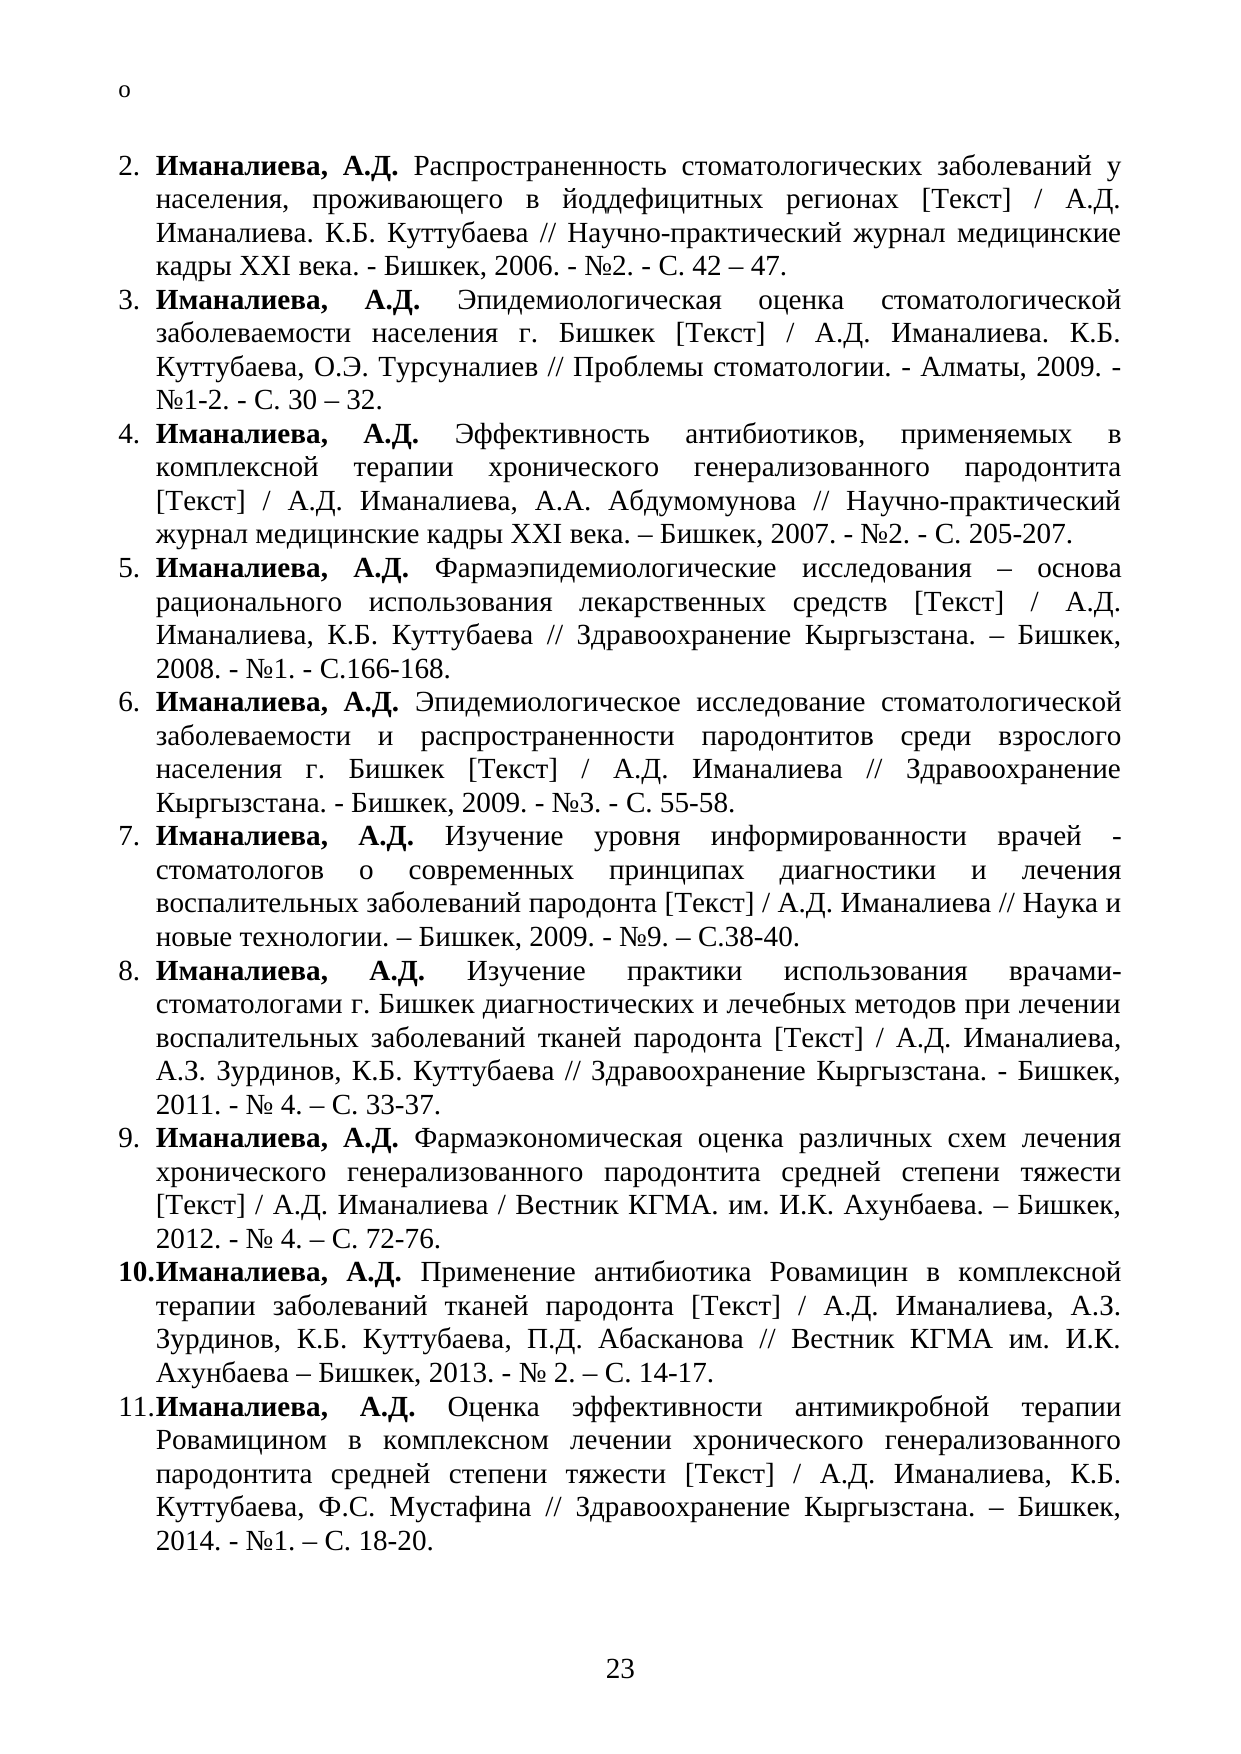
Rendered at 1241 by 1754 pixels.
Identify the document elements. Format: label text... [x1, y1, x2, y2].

list Иманалиева, А.Д. Эпидемиологическая оценка стоматологической заболеваемости населения г. Бишкек [Текст] / А.Д. Иманалиева. К.Б. Куттубаева, О.Э. Турсуналиев // Проблемы стоматологии. - Алматы, 2009. - №1-2. - С. 30 – 32. [118, 282, 1122, 416]
list Иманалиева, А.Д. Оценка эффективности антимикробной терапии Ровамицином в комплексном лечении хронического генерализованного пародонтита средней степени тяжести [Текст] / А.Д. Иманалиева, К.Б. Куттубаева, Ф.С. Мустафина // Здравоохранение Кыргызстана. – Бишкек, 2014. - №1. – С. 18-20. [118, 1389, 1122, 1556]
list Иманалиева, А.Д. Фармаэкономическая оценка различных схем лечения хронического генерализованного пародонтита средней степени тяжести [Текст] / А.Д. Иманалиева / Вестник КГМА. им. И.К. Ахунбаева. – Бишкек, 2012. - № 4. – С. 72-76. [118, 1120, 1122, 1254]
list Иманалиева, А.Д. Фармаэпидемиологические исследования – основа рационального использования лекарственных средств [Текст] / А.Д. Иманалиева, К.Б. Куттубаева // Здравоохранение Кыргызстана. – Бишкек, 2008. - №1. - С.166-168. [118, 550, 1122, 684]
list Иманалиева, А.Д. Применение антибиотика Ровамицин в комплексной терапии заболеваний тканей пародонта [Текст] / А.Д. Иманалиева, А.З. Зурдинов, К.Б. Куттубаева, П.Д. Абасканова // Вестник КГМА им. И.К. Ахунбаева – Бишкек, 2013. - № 2. – С. 14-17. [118, 1254, 1122, 1389]
list Иманалиева, А.Д. Распространенность стоматологических заболеваний у населения, проживающего в йоддефицитных регионах [Текст] / А.Д. Иманалиева. К.Б. Куттубаева // Научно-практический журнал медицинские кадры XXI века. - Бишкек, 2006. - №2. - С. 42 – 47. [118, 148, 1122, 282]
list Иманалиева, А.Д. Эффективность антибиотиков, применяемых в комплексной терапии хронического генерализованного пародонтита [Текст] / А.Д. Иманалиева, А.А. Абдумомунова // Научно-практический журнал медицинские кадры XXI века. – Бишкек, 2007. - №2. - С. 205-207. [118, 416, 1122, 550]
list Иманалиева, А.Д. Изучение уровня информированности врачей - стоматологов о современных принципах диагностики и лечения воспалительных заболеваний пародонта [Текст] / А.Д. Иманалиева // Наука и новые технологии. – Бишкек, 2009. - №9. – С.38-40. [118, 818, 1122, 953]
list Иманалиева, А.Д. Эпидемиологическое исследование стоматологической заболеваемости и распространенности пародонтитов среди взрослого населения г. Бишкек [Текст] / А.Д. Иманалиева // Здравоохранение Кыргызстана. - Бишкек, 2009. - №3. - С. 55-58. [118, 684, 1122, 818]
list Иманалиева, А.Д. Изучение практики использования врачами-стоматологами г. Бишкек диагностических и лечебных методов при лечении воспалительных заболеваний тканей пародонта [Текст] / А.Д. Иманалиева, А.З. Зурдинов, К.Б. Куттубаева // Здравоохранение Кыргызстана. - Бишкек, 2011. - № 4. – С. 33-37. [118, 953, 1122, 1120]
